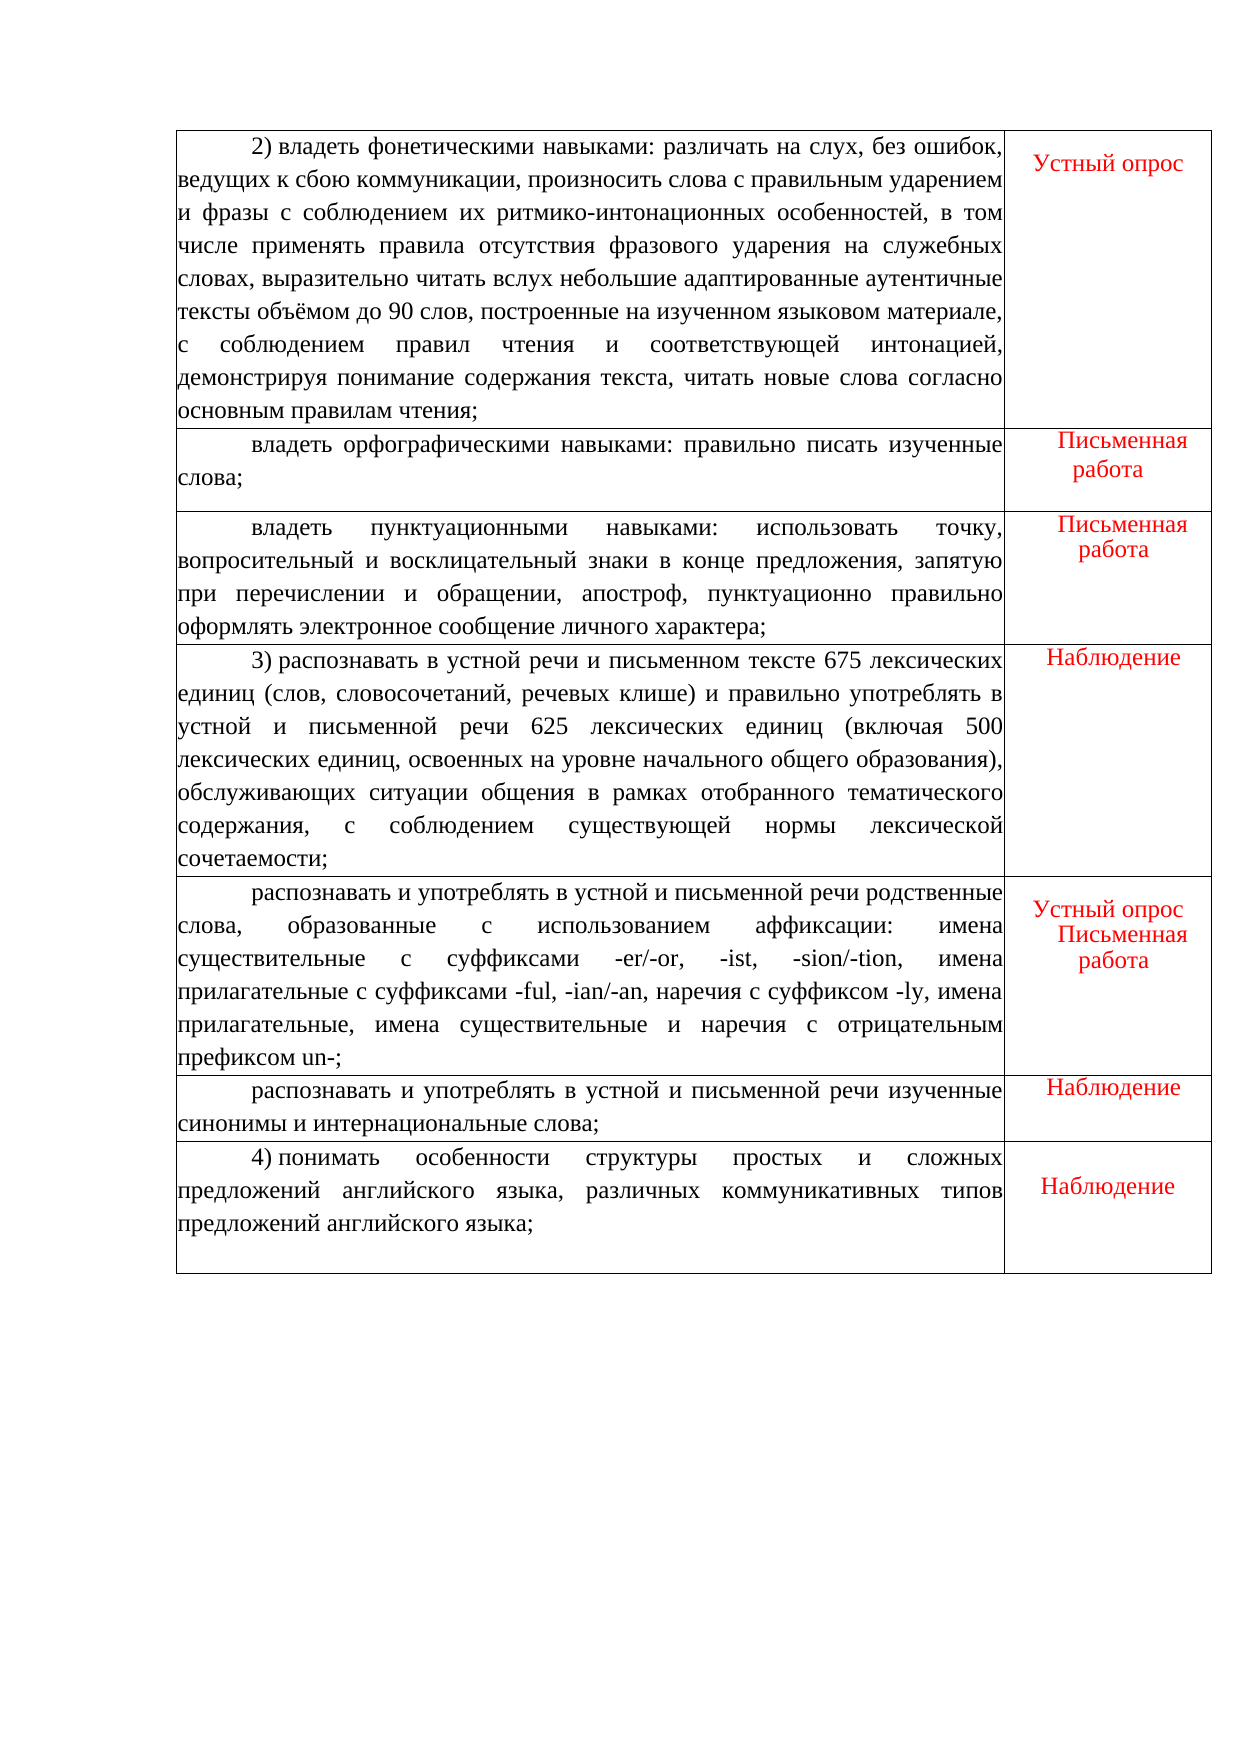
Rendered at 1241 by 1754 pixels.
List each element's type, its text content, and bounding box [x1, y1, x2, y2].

table_cell Письменная работа [1005, 512, 1211, 644]
table_cell Устный опрос Письменная работа [1005, 877, 1211, 1074]
table_cell Наблюдение [1005, 1142, 1211, 1273]
table_cell Устный опрос [1005, 131, 1211, 428]
table_cell владеть пунктуационными навыками: использовать точку, вопросительный и восклицательный знаки в конце предложения, запятую при перечислении и обращении, апостроф, пунктуационно правильно оформлять электронное сообщение личного характера; [177, 512, 1004, 644]
table_cell Наблюдение [1005, 1076, 1211, 1141]
table_cell владеть орфографическими навыками: правильно писать изученные слова; [177, 429, 1004, 511]
table_cell 4) понимать особенности структуры простых и сложных предложений английского языка, различных коммуникативных типов предложений английского языка; [177, 1142, 1004, 1273]
table_cell Наблюдение [1005, 645, 1211, 876]
table_cell 3) распознавать в устной речи и письменном тексте 675 лексических единиц (слов, словосочетаний, речевых клише) и правильно употреблять в устной и письменной речи 625 лексических единиц (включая 500 лексических единиц, освоенных на уровне начального общего образования), обслуживающих ситуации общения в рамках отобранного тематического содержания, с соблюдением существующей нормы лексической сочетаемости; [177, 645, 1004, 876]
table_cell распознавать и употреблять в устной и письменной речи родственные слова, образованные с использованием аффиксации: имена существительные с суффиксами -er/-or, -ist, -sion/-tion, имена прилагательные с суффиксами -ful, -ian/-an, наречия с суффиксом -ly, имена прилагательные, имена существительные и наречия с отрицательным префиксом un-; [177, 877, 1004, 1074]
table_cell 2) владеть фонетическими навыками: различать на слух, без ошибок, ведущих к сбою коммуникации, произносить слова с правильным ударением и фразы с соблюдением их ритмико-интонационных особенностей, в том числе применять правила отсутствия фразового ударения на служебных словах, выразительно читать вслух небольшие адаптированные аутентичные тексты объёмом до 90 слов, построенные на изученном языковом материале, с соблюдением правил чтения и соответствующей интонацией, демонстрируя понимание содержания текста, читать новые слова согласно основным правилам чтения; [177, 131, 1004, 428]
table_cell Письменная работа [1005, 429, 1211, 511]
table_cell распознавать и употреблять в устной и письменной речи изученные синонимы и интернациональные слова; [177, 1076, 1004, 1141]
